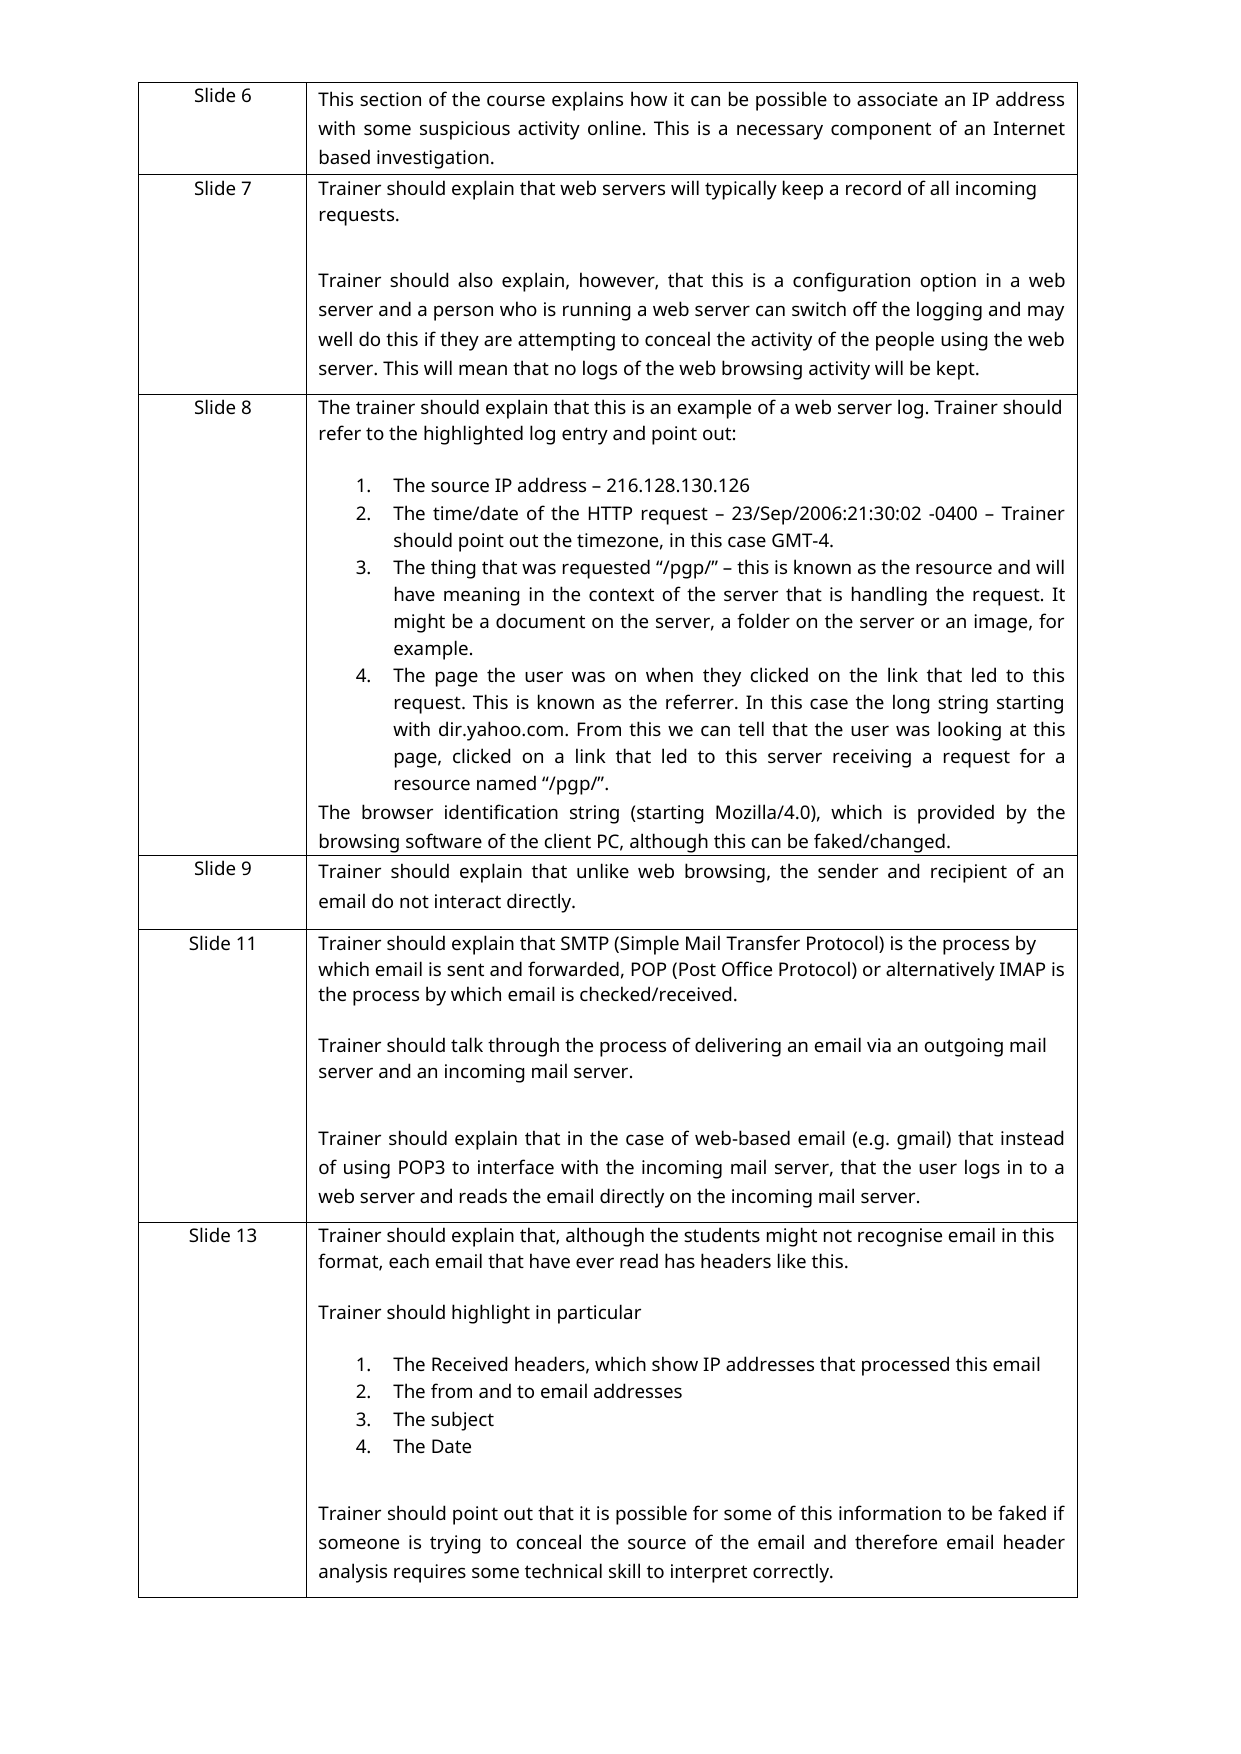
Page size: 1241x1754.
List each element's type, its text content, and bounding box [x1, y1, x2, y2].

table_cell Slide 9 [139, 856, 306, 929]
table_cell Trainer should explain that SMTP (Simple Mail Transfer Protocol) is the process by which email is sent and forwarded, POP (Post Office Protocol) or alternatively IMAP is the process by which email is checked/received. Trainer should talk through the process of delivering an email via an outgoing mail server and an incoming mail server. Trainer should explain that in the case of web-based email (e.g. gmail) that instead of using POP3 to interface with the incoming mail server, that the user logs in to a web server and reads the email directly on the incoming mail server. [307, 930, 1077, 1222]
table_cell Slide 8 [139, 395, 306, 854]
table_cell Trainer should explain that, although the students might not recognise email in this format, each email that have ever read has headers like this. Trainer should highlight in particular The Received headers, which show IP addresses that processed this email The from and to email addresses The subject The Date Trainer should point out that it is possible for some of this information to be faked if someone is trying to conceal the source of the email and therefore email header analysis requires some technical skill to interpret correctly. [307, 1223, 1077, 1597]
table_cell Slide 11 [139, 930, 306, 1222]
table_cell Slide 6 [139, 83, 306, 174]
table_cell This section of the course explains how it can be possible to associate an IP address with some suspicious activity online. This is a necessary component of an Internet based investigation. [307, 83, 1077, 174]
table_cell Slide 13 [139, 1223, 306, 1597]
table_cell The trainer should explain that this is an example of a web server log. Trainer should refer to the highlighted log entry and point out: The source IP address – 216.128.130.126 The time/date of the HTTP request – 23/Sep/2006:21:30:02 -0400 – Trainer should point out the timezone, in this case GMT-4. The thing that was requested “/pgp/” – this is known as the resource and will have meaning in the context of the server that is handling the request. It might be a document on the server, a folder on the server or an image, for example. The page the user was on when they clicked on the link that led to this request. This is known as the referrer. In this case the long string starting with dir.yahoo.com. From this we can tell that the user was looking at this page, clicked on a link that led to this server receiving a request for a resource named “/pgp/”. The browser identification string (starting Mozilla/4.0), which is provided by the browsing software of the client PC, although this can be faked/changed. [307, 395, 1077, 854]
table_cell Trainer should explain that unlike web browsing, the sender and recipient of an email do not interact directly. [307, 856, 1077, 929]
table_cell Slide 7 [139, 175, 306, 393]
table_cell Trainer should explain that web servers will typically keep a record of all incoming requests. Trainer should also explain, however, that this is a configuration option in a web server and a person who is running a web server can switch off the logging and may well do this if they are attempting to conceal the activity of the people using the web server. This will mean that no logs of the web browsing activity will be kept. [307, 175, 1077, 393]
